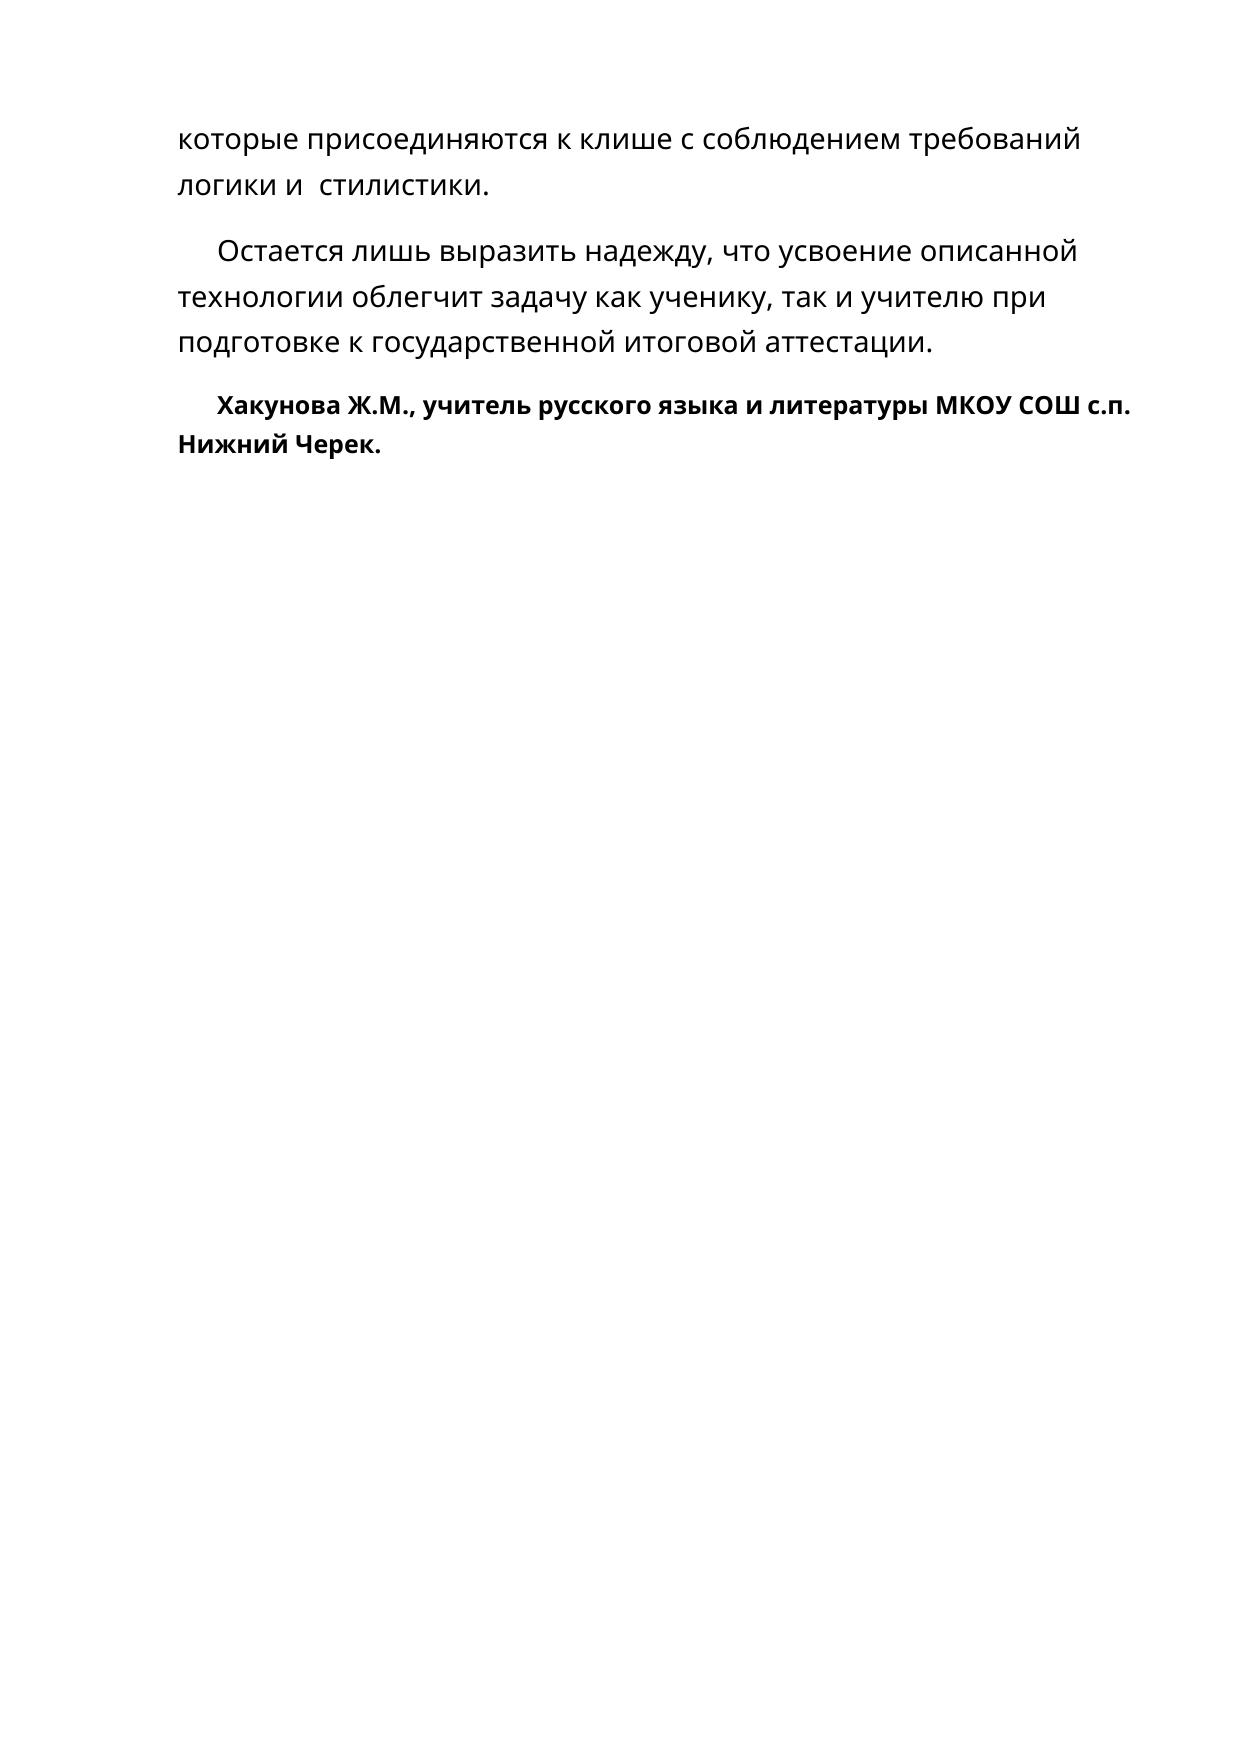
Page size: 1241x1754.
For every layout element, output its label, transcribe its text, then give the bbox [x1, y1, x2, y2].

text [177, 118, 1152, 203]
text Остается лишь выразить надежду, что усвоение описанной технологии облегчит задачу как ученику, так и учителю при подготовке к государственной итоговой аттестации. [177, 230, 1152, 361]
text Хакунова Ж.М., учитель русского языка и литературы МКОУ СОШ с.п. Нижний Черек. [177, 388, 1152, 461]
